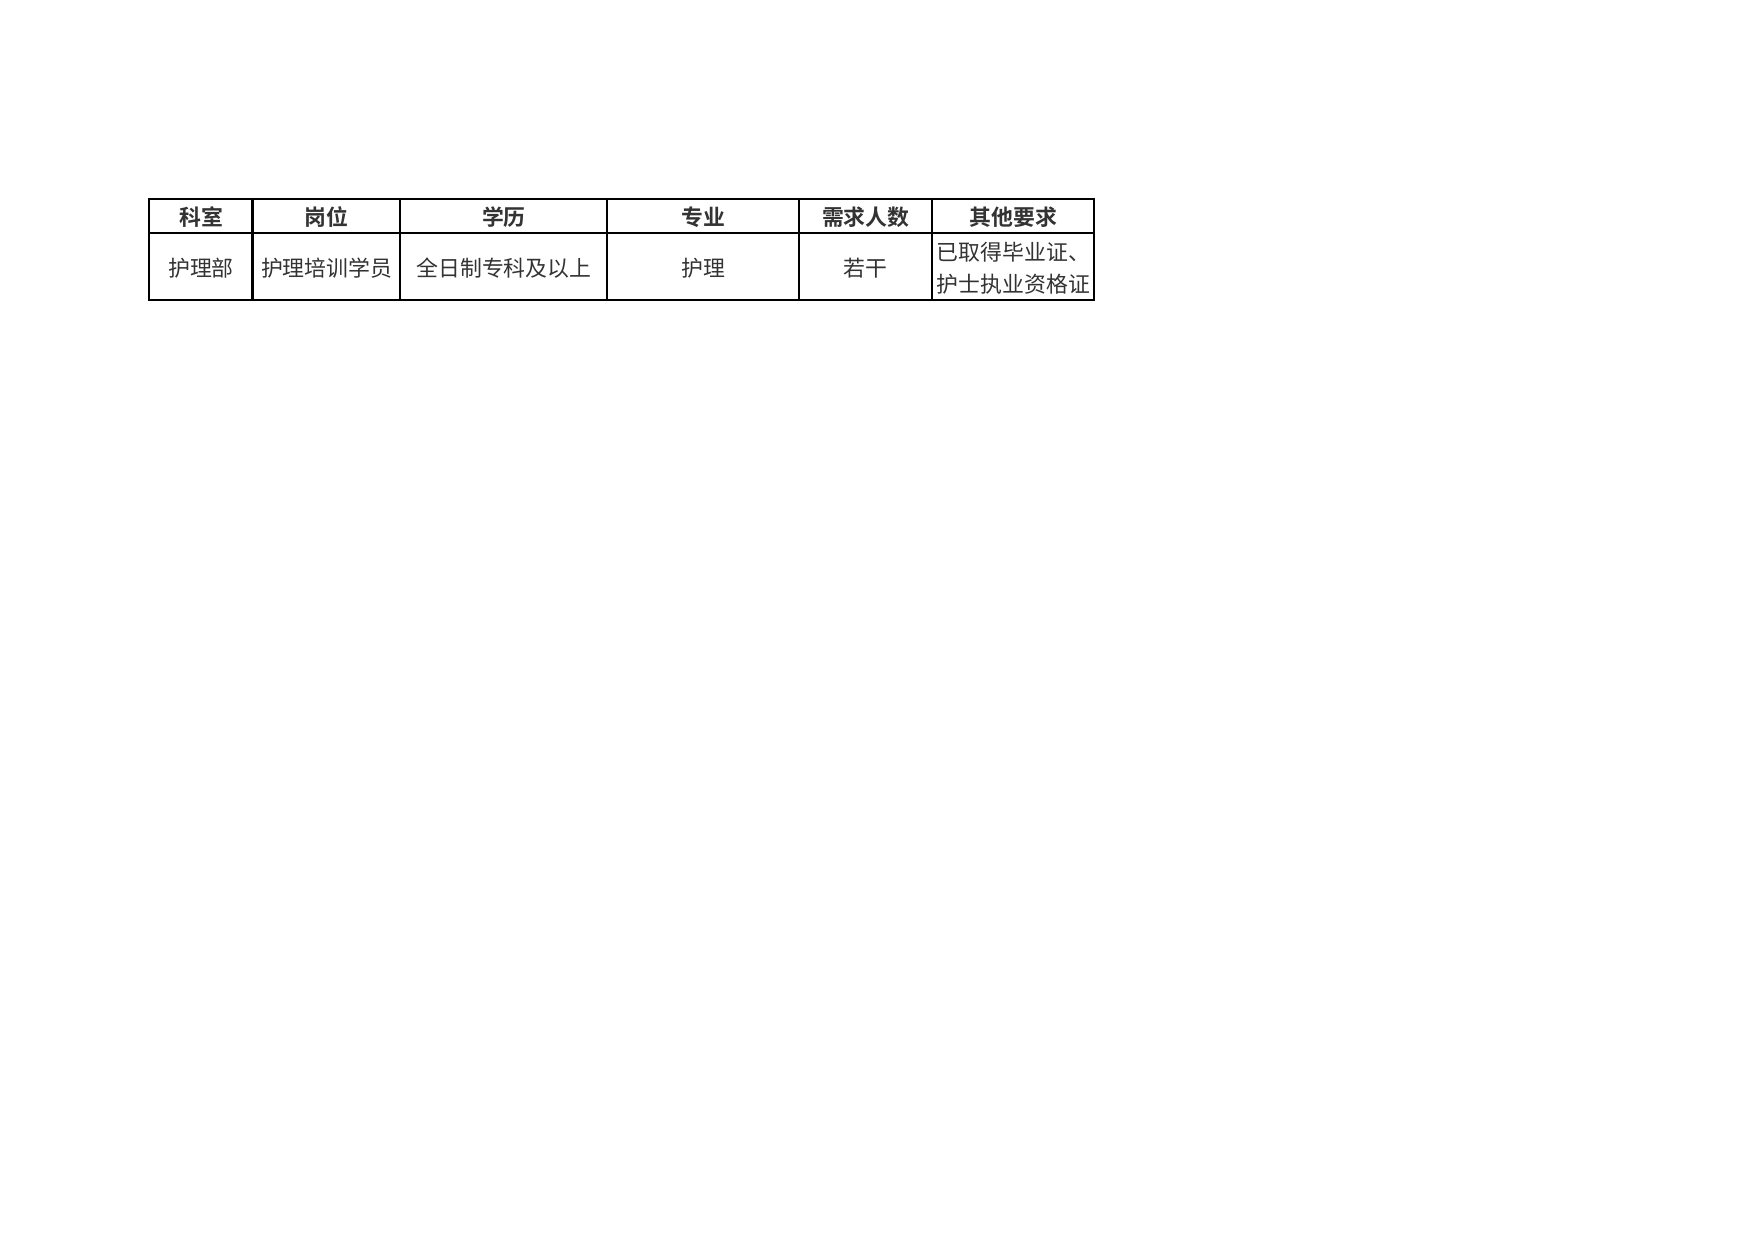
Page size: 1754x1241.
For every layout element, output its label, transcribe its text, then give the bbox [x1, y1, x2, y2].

table_cell 全日制专科及以上 [401, 234, 606, 299]
table_header 科室 [150, 200, 251, 232]
table_header 学历 [401, 200, 606, 232]
table_header 专业 [608, 200, 798, 232]
table_header 岗位 [254, 200, 399, 232]
table_cell 已取得毕业证、护士执业资格证 [933, 234, 1093, 299]
table_cell 护理 [608, 234, 798, 299]
table_cell 护理部 [150, 234, 251, 299]
table_cell 若干 [800, 234, 931, 299]
table_header 其他要求 [933, 200, 1093, 232]
table_cell 护理培训学员 [254, 234, 399, 299]
table_header 需求人数 [800, 200, 931, 232]
